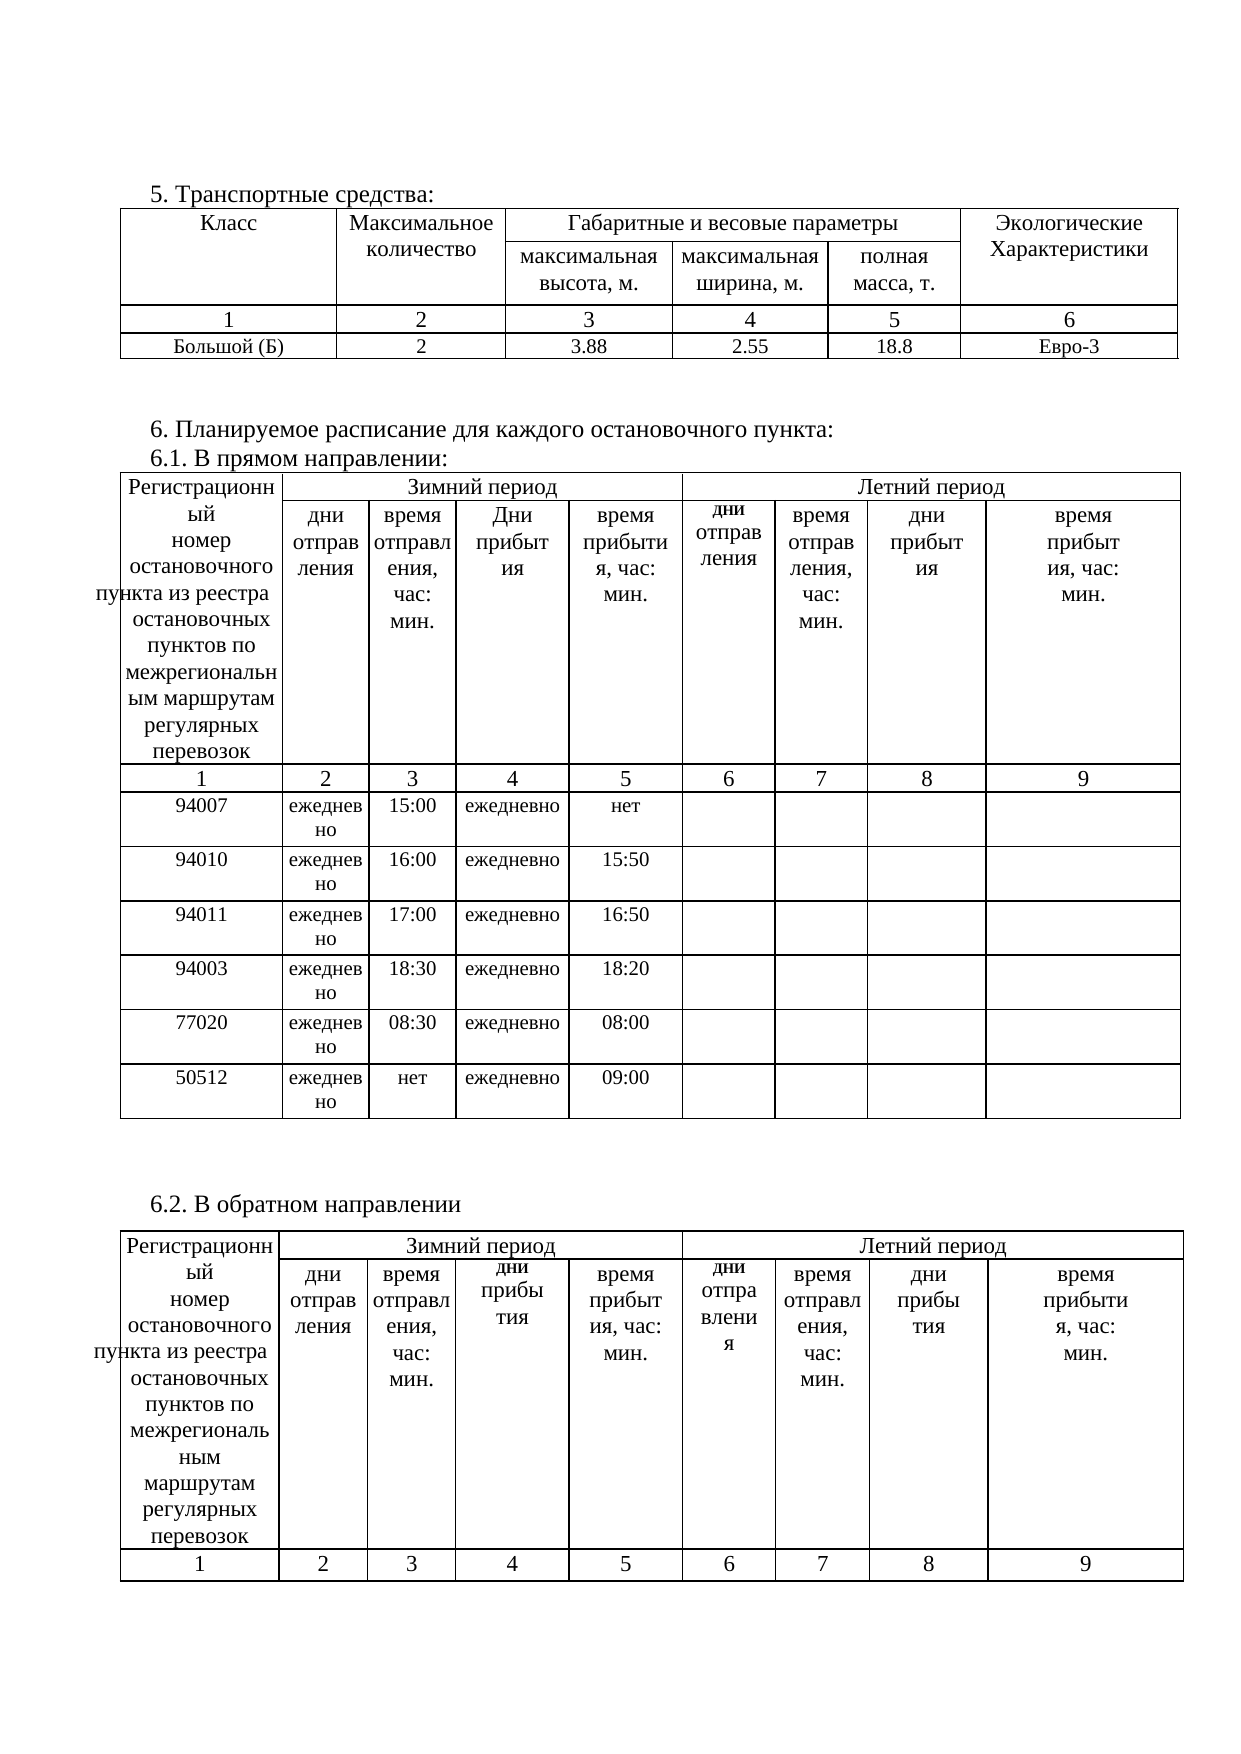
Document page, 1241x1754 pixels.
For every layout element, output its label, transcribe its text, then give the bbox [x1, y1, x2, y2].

table_cell время прибыт ия, час: мин. [987, 501, 1180, 763]
table_cell 16:50 [570, 902, 682, 954]
table_cell ежедневно [457, 956, 568, 1009]
table_cell Дни прибыт ия [457, 501, 568, 763]
table_cell 08:00 [570, 1010, 682, 1063]
text 6.1. В прямом направлении: [150, 443, 1090, 472]
table_cell 4 [673, 306, 827, 332]
table_header Максимальное количество [337, 209, 505, 304]
table_cell [987, 1010, 1180, 1063]
table_cell нет [370, 1065, 455, 1117]
table_header Зимний период [280, 1232, 682, 1258]
table_cell ежедневно [283, 793, 368, 846]
table_cell 2 [337, 334, 505, 358]
table_cell [868, 1065, 985, 1117]
table_cell максимальная ширина, м. [673, 242, 827, 304]
text 6. Планируемое расписание для каждого остановочного пункта: [150, 414, 1090, 443]
table_cell 6 [683, 765, 774, 791]
table_cell 2 [337, 306, 505, 332]
table_cell время прибыт ия, час: мин. [570, 1260, 682, 1548]
table_cell 9 [987, 765, 1180, 791]
table_cell нет [570, 793, 682, 846]
table_cell 94007 [121, 793, 282, 846]
table_cell [776, 847, 867, 900]
text 6.2. В обратном направлении [150, 1189, 1090, 1218]
table_cell 17:00 [370, 902, 455, 954]
table_cell [683, 956, 774, 1009]
table_cell 4 [456, 1550, 568, 1580]
table_header Регистрационный номер остановочного пункта из реестра остановочных пунктов по межрегиональным маршрутам регулярных перевозок [121, 473, 282, 763]
table_cell Евро-3 [961, 334, 1177, 358]
table_cell 5 [829, 306, 960, 332]
table_cell 08:30 [370, 1010, 455, 1063]
table_cell дни прибы тия [870, 1260, 987, 1548]
table_cell [987, 956, 1180, 1009]
table_cell 6 [683, 1550, 775, 1580]
text 5. Транспортные средства: [150, 179, 1090, 207]
table_cell время отправ ления, час: мин. [776, 501, 867, 763]
table_cell 94003 [121, 956, 282, 1009]
table_cell 6 [961, 306, 1177, 332]
table_cell [987, 847, 1180, 900]
table_cell ежедневно [457, 793, 568, 846]
table_cell 2 [280, 1550, 367, 1580]
table_cell время отправл ения, час: мин. [776, 1260, 869, 1548]
table_cell 5 [570, 1550, 682, 1580]
table_cell 7 [776, 765, 867, 791]
table_cell 09:00 [570, 1065, 682, 1117]
table_cell ежедневно [283, 1065, 368, 1117]
table_cell [776, 1065, 867, 1117]
table_cell 1 [121, 1550, 278, 1580]
table_cell [868, 1010, 985, 1063]
table_cell [683, 1065, 774, 1117]
table_cell ежедневно [457, 847, 568, 900]
table_header Класс [121, 209, 336, 304]
table_cell ежедневно [457, 1065, 568, 1117]
table_cell 3 [368, 1550, 455, 1580]
table_cell дни отправ ления [280, 1260, 367, 1548]
table_cell 15:00 [370, 793, 455, 846]
table_cell 16:00 [370, 847, 455, 900]
table_cell [776, 793, 867, 846]
table_cell время прибыти я, час: мин. [570, 501, 682, 763]
table_cell [683, 902, 774, 954]
table_cell 9 [989, 1550, 1183, 1580]
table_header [121, 1232, 278, 1548]
table_cell ежедневно [283, 956, 368, 1009]
table_cell 2 [283, 765, 368, 791]
table_cell 18.8 [829, 334, 960, 358]
table_cell 94010 [121, 847, 282, 900]
table_cell 7 [776, 1550, 869, 1580]
table_cell ДНИ прибы тия [456, 1260, 568, 1548]
table_cell 77020 [121, 1010, 282, 1063]
table_cell ежедневно [283, 847, 368, 900]
table_cell [868, 956, 985, 1009]
table_cell 3 [370, 765, 455, 791]
table_cell 18:30 [370, 956, 455, 1009]
table_cell 8 [870, 1550, 987, 1580]
table_header Зимний период [283, 473, 682, 500]
table_cell 4 [457, 765, 568, 791]
table_cell время прибыти я, час: мин. [989, 1260, 1183, 1548]
table_header Летний период [683, 1232, 1183, 1258]
table_cell дни отправ ления [283, 501, 368, 763]
table_cell [683, 793, 774, 846]
table_cell [987, 793, 1180, 846]
table_cell время отправл ения, час: мин. [370, 501, 455, 763]
table_cell [776, 1010, 867, 1063]
table_cell полная масса, т. [829, 242, 960, 304]
table_cell ежедневно [283, 1010, 368, 1063]
table_cell [776, 902, 867, 954]
table_cell [868, 902, 985, 954]
table_cell 15:50 [570, 847, 682, 900]
table_cell 2.55 [673, 334, 827, 358]
table_cell максимальная высота, м. [506, 242, 672, 304]
table_cell 1 [121, 765, 282, 791]
table_cell [868, 793, 985, 846]
table_header Экологические Характеристики [961, 209, 1177, 304]
table_cell время отправл ения, час: мин. [368, 1260, 455, 1548]
table_cell 94011 [121, 902, 282, 954]
table_cell ежедневно [457, 1010, 568, 1063]
table_header Летний период [683, 473, 1180, 500]
table_cell [683, 847, 774, 900]
table_cell 5 [570, 765, 682, 791]
table_cell 8 [868, 765, 985, 791]
table_cell ежедневно [457, 902, 568, 954]
table_cell [868, 847, 985, 900]
table_cell [987, 902, 1180, 954]
table_header Габаритные и весовые параметры [506, 209, 960, 241]
table_cell ДНИ отправ ления [683, 501, 774, 763]
table_cell ежедневно [283, 902, 368, 954]
table_cell Большой (Б) [121, 334, 336, 358]
table_cell 50512 [121, 1065, 282, 1117]
table_cell 18:20 [570, 956, 682, 1009]
table_cell 1 [121, 306, 336, 332]
table_cell 3.88 [506, 334, 672, 358]
table_cell [987, 1065, 1180, 1117]
table_cell [776, 956, 867, 1009]
table_cell ДНИ отпра влени я [683, 1260, 775, 1548]
table_cell дни прибыт ия [868, 501, 985, 763]
table_cell [683, 1010, 774, 1063]
table_cell 3 [506, 306, 672, 332]
